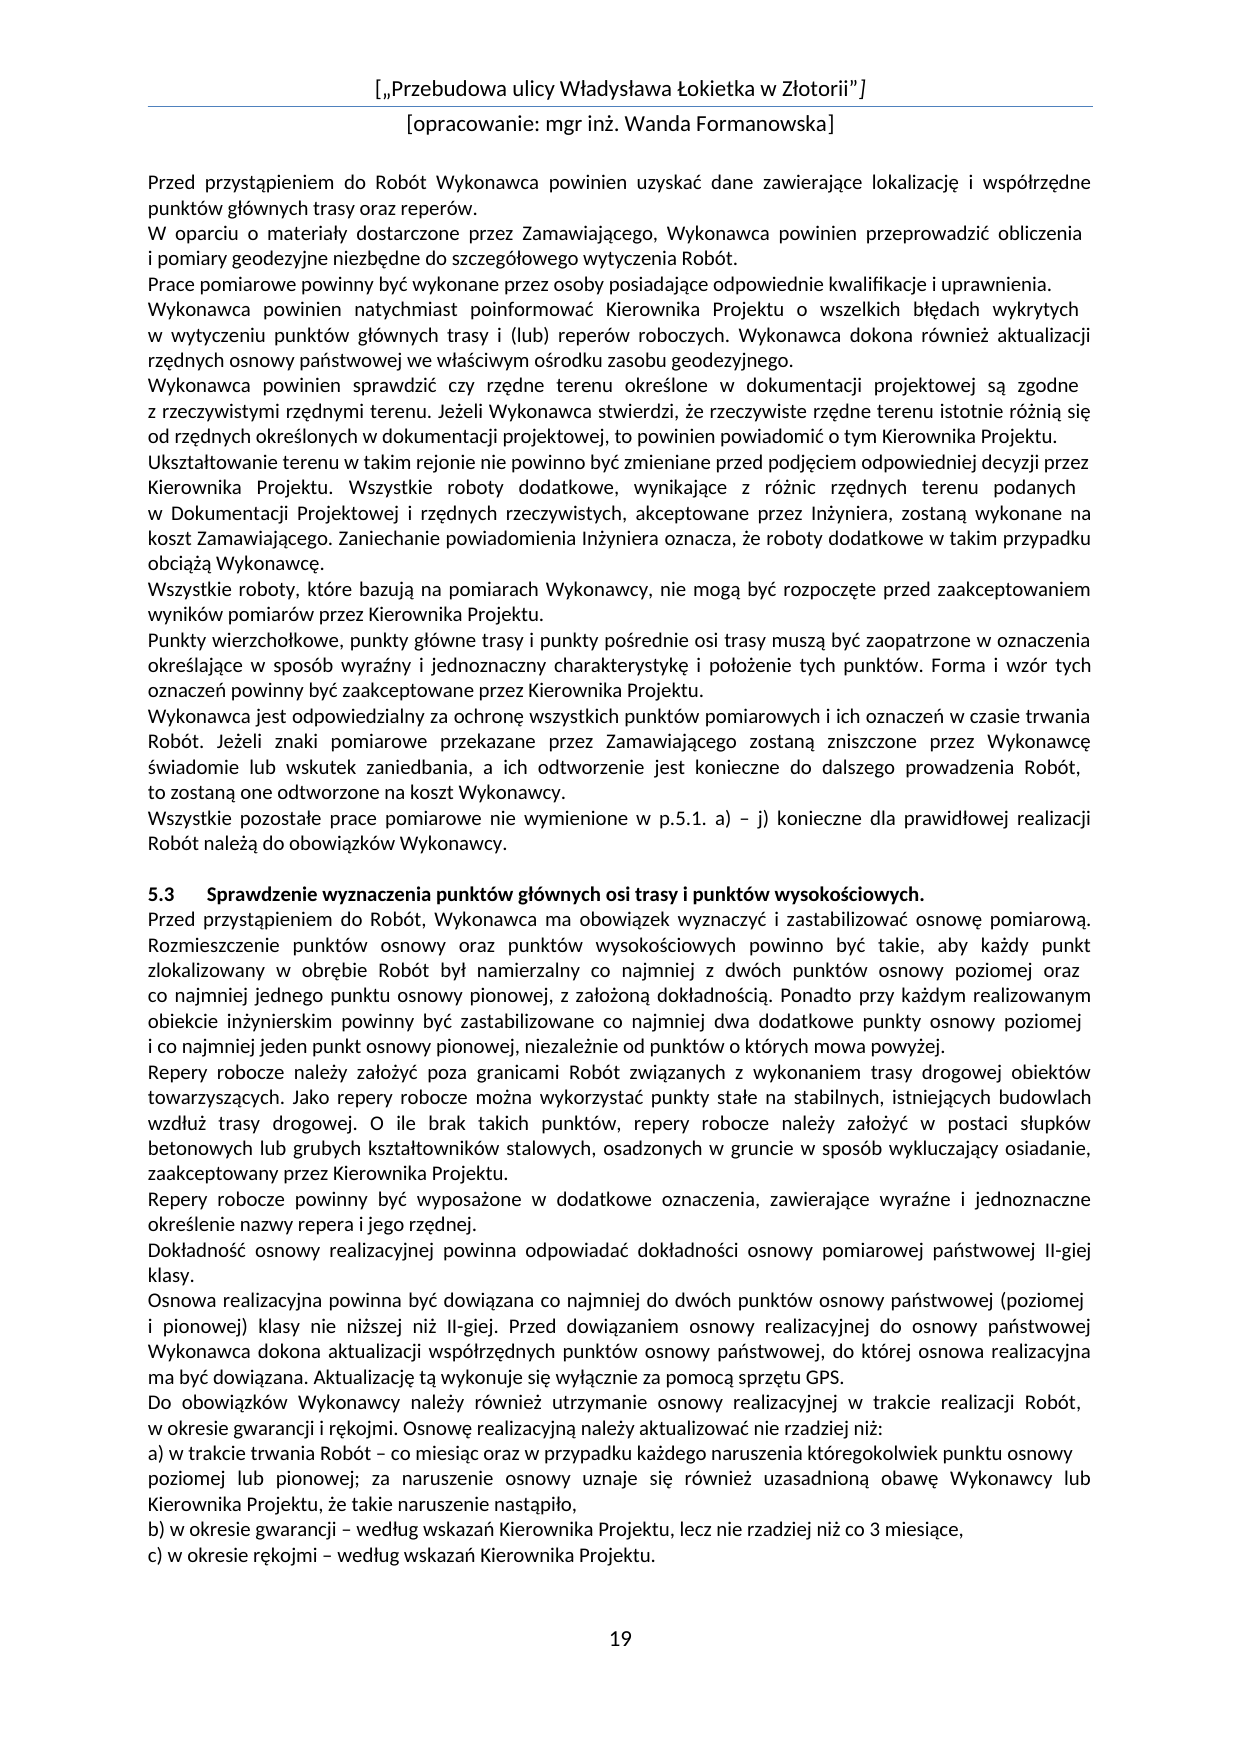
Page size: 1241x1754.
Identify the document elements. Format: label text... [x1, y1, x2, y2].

text Dokładność osnowy realizacyjnej powinna odpowiadać dokładności osnowy pomiarowej państwowej II-giej klasy. [148, 1237, 1093, 1288]
text b) w okresie gwarancji – według wskazań Kierownika Projektu, lecz nie rzadziej niż co 3 miesiące, [148, 1516, 1093, 1542]
text a) w trakcie trwania Robót – co miesiąc oraz w przypadku każdego naruszenia któregokolwiek punktu osnowy [148, 1440, 1093, 1466]
text Przed przystąpieniem do Robót Wykonawca powinien uzyskać dane zawierające lokalizację i współrzędne punktów głównych trasy oraz reperów. [148, 169, 1093, 220]
text poziomej lub pionowej; za naruszenie osnowy uznaje się również uzasadnioną obawę Wykonawcy lub Kierownika Projektu, że takie naruszenie nastąpiło, [148, 1466, 1093, 1516]
text Repery robocze należy założyć poza granicami Robót związanych z wykonaniem trasy drogowej obiektów towarzyszących. Jako repery robocze można wykorzystać punkty stałe na stabilnych, istniejących budowlach wzdłuż trasy drogowej. O ile brak takich punktów, repery robocze należy założyć w postaci słupków betonowych lub grubych kształtowników stalowych, osadzonych w gruncie w sposób wykluczający osiadanie, zaakceptowany przez Kierownika Projektu. [148, 1059, 1093, 1186]
text Punkty wierzchołkowe, punkty główne trasy i punkty pośrednie osi trasy muszą być zaopatrzone w oznaczenia określające w sposób wyraźny i jednoznaczny charakterystykę i położenie tych punktów. Forma i wzór tych oznaczeń powinny być zaakceptowane przez Kierownika Projektu. [148, 627, 1093, 703]
text Wykonawca powinien sprawdzić czy rzędne terenu określone w dokumentacji projektowej są zgodne z rzeczywistymi rzędnymi terenu. Jeżeli Wykonawca stwierdzi, że rzeczywiste rzędne terenu istotnie różnią się od rzędnych określonych w dokumentacji projektowej, to powinien powiadomić o tym Kierownika Projektu. [148, 373, 1093, 449]
text Osnowa realizacyjna powinna być dowiązana co najmniej do dwóch punktów osnowy państwowej (poziomej i pionowej) klasy nie niższej niż II-giej. Przed dowiązaniem osnowy realizacyjnej do osnowy państwowej Wykonawca dokona aktualizacji współrzędnych punktów osnowy państwowej, do której osnowa realizacyjna ma być dowiązana. Aktualizację tą wykonuje się wyłącznie za pomocą sprzętu GPS. [148, 1288, 1093, 1389]
text W oparciu o materiały dostarczone przez Zamawiającego, Wykonawca powinien przeprowadzić obliczenia i pomiary geodezyjne niezbędne do szczegółowego wytyczenia Robót. [148, 220, 1093, 271]
text Wszystkie roboty, które bazują na pomiarach Wykonawcy, nie mogą być rozpoczęte przed zaakceptowaniem wyników pomiarów przez Kierownika Projektu. [148, 576, 1093, 627]
text Prace pomiarowe powinny być wykonane przez osoby posiadające odpowiednie kwalifikacje i uprawnienia. [148, 271, 1093, 296]
text 5.3 Sprawdzenie wyznaczenia punktów głównych osi trasy i punktów wysokościowych. [148, 881, 1093, 906]
text Przed przystąpieniem do Robót, Wykonawca ma obowiązek wyznaczyć i zastabilizować osnowę pomiarową. Rozmieszczenie punktów osnowy oraz punktów wysokościowych powinno być takie, aby każdy punkt zlokalizowany w obrębie Robót był namierzalny co najmniej z dwóch punktów osnowy poziomej oraz co najmniej jednego punktu osnowy pionowej, z założoną dokładnością. Ponadto przy każdym realizowanym obiekcie inżynierskim powinny być zastabilizowane co najmniej dwa dodatkowe punkty osnowy poziomej i co najmniej jeden punkt osnowy pionowej, niezależnie od punktów o których mowa powyżej. [148, 906, 1093, 1059]
text Wykonawca jest odpowiedzialny za ochronę wszystkich punktów pomiarowych i ich oznaczeń w czasie trwania Robót. Jeżeli znaki pomiarowe przekazane przez Zamawiającego zostaną zniszczone przez Wykonawcę świadomie lub wskutek zaniedbania, a ich odtworzenie jest konieczne do dalszego prowadzenia Robót, to zostaną one odtworzone na koszt Wykonawcy. [148, 703, 1093, 805]
list Kierownika Projektu. Wszystkie roboty dodatkowe, wynikające z różnic rzędnych terenu podanych w Dokumentacji Projektowej i rzędnych rzeczywistych, akceptowane przez Inżyniera, zostaną wykonane na koszt Zamawiającego. Zaniechanie powiadomienia Inżyniera oznacza, że roboty dodatkowe w takim przypadku obciążą Wykonawcę. [148, 474, 1093, 576]
text Wykonawca powinien natychmiast poinformować Kierownika Projektu o wszelkich błędach wykrytych w wytyczeniu punktów głównych trasy i (lub) reperów roboczych. Wykonawca dokona również aktualizacji rzędnych osnowy państwowej we właściwym ośrodku zasobu geodezyjnego. [148, 296, 1093, 373]
text Ukształtowanie terenu w takim rejonie nie powinno być zmieniane przed podjęciem odpowiedniej decyzji przez [148, 449, 1093, 474]
text Do obowiązków Wykonawcy należy również utrzymanie osnowy realizacyjnej w trakcie realizacji Robót, w okresie gwarancji i rękojmi. Osnowę realizacyjną należy aktualizować nie rzadziej niż: [148, 1389, 1093, 1440]
text Repery robocze powinny być wyposażone w dodatkowe oznaczenia, zawierające wyraźne i jednoznaczne określenie nazwy repera i jego rzędnej. [148, 1186, 1093, 1237]
text c) w okresie rękojmi – według wskazań Kierownika Projektu. [148, 1542, 1093, 1567]
text Wszystkie pozostałe prace pomiarowe nie wymienione w p.5.1. a) – j) konieczne dla prawidłowej realizacji Robót należą do obowiązków Wykonawcy. [148, 805, 1093, 856]
